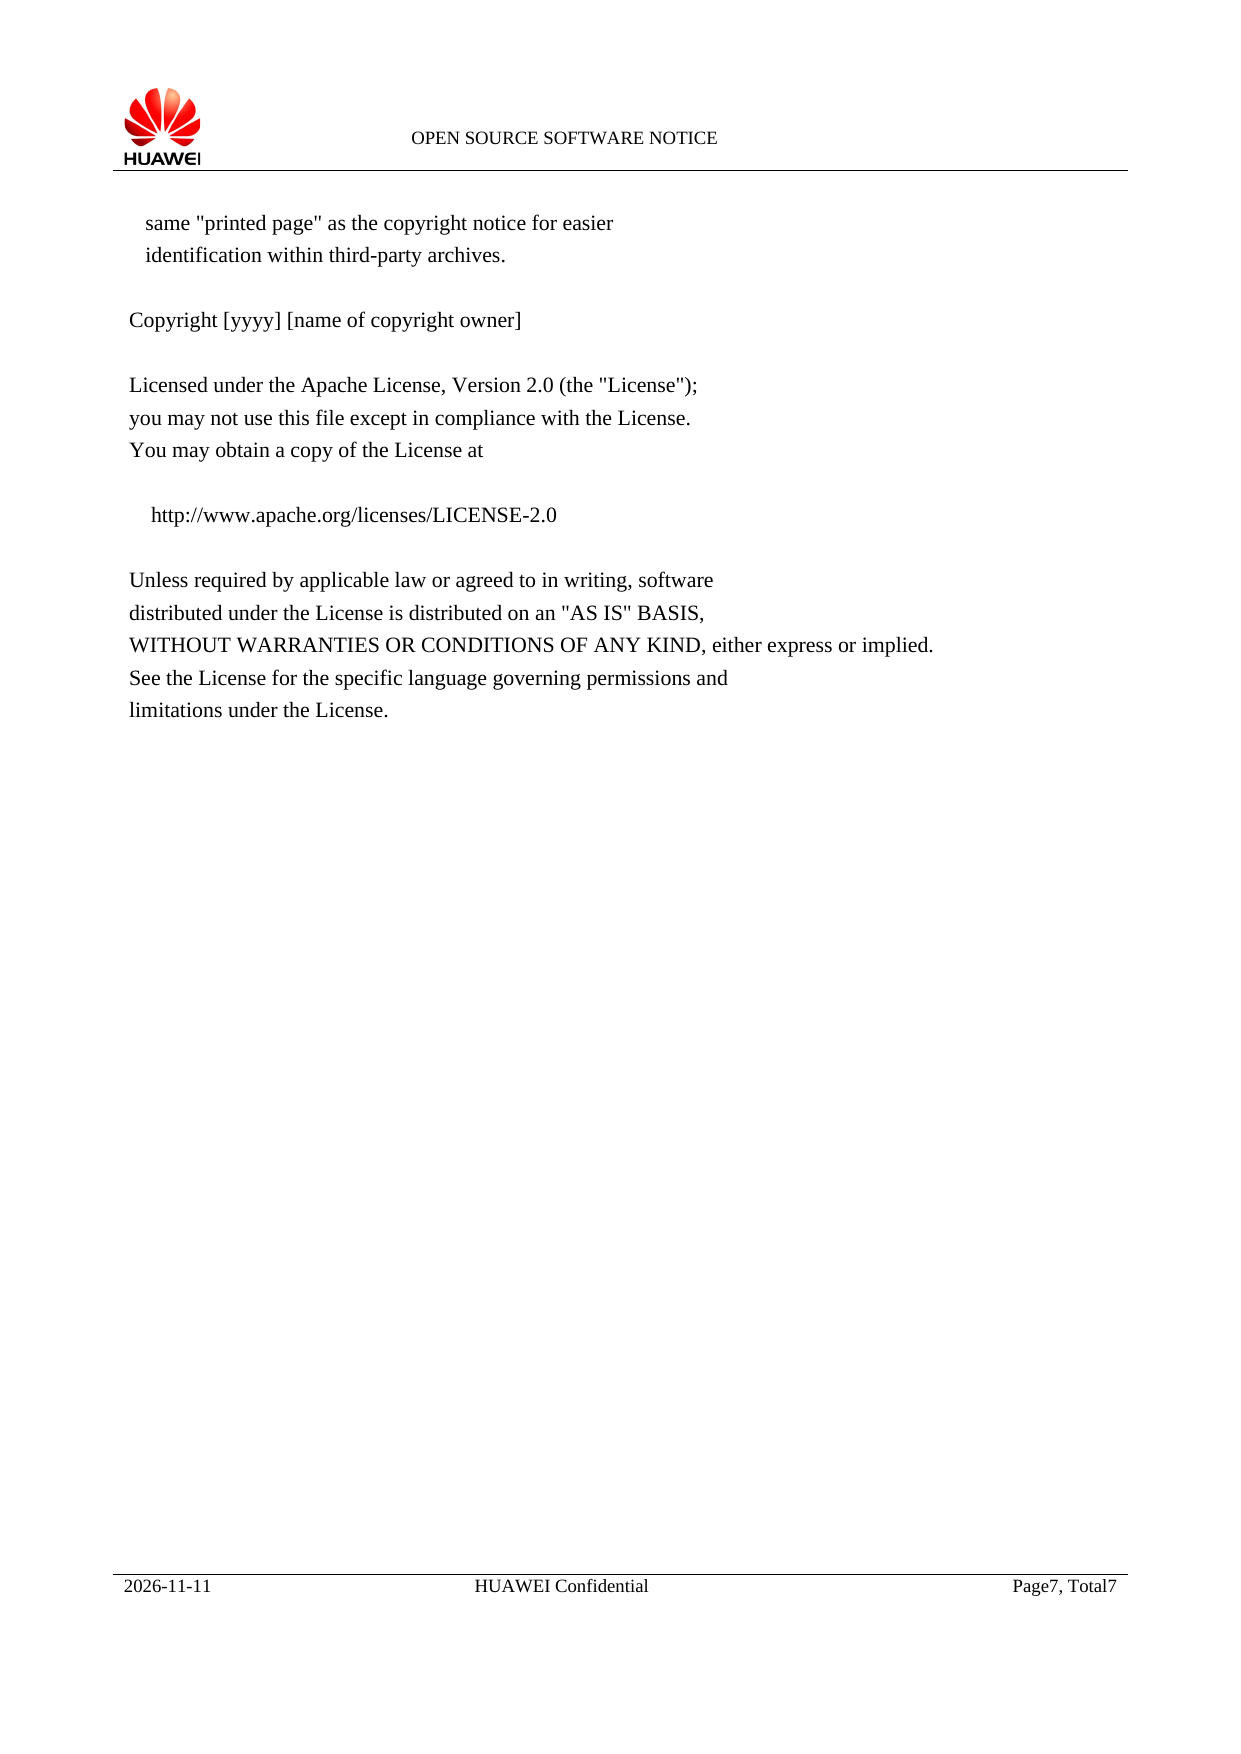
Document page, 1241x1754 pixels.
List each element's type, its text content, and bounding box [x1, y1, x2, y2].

picture [124, 88, 201, 165]
